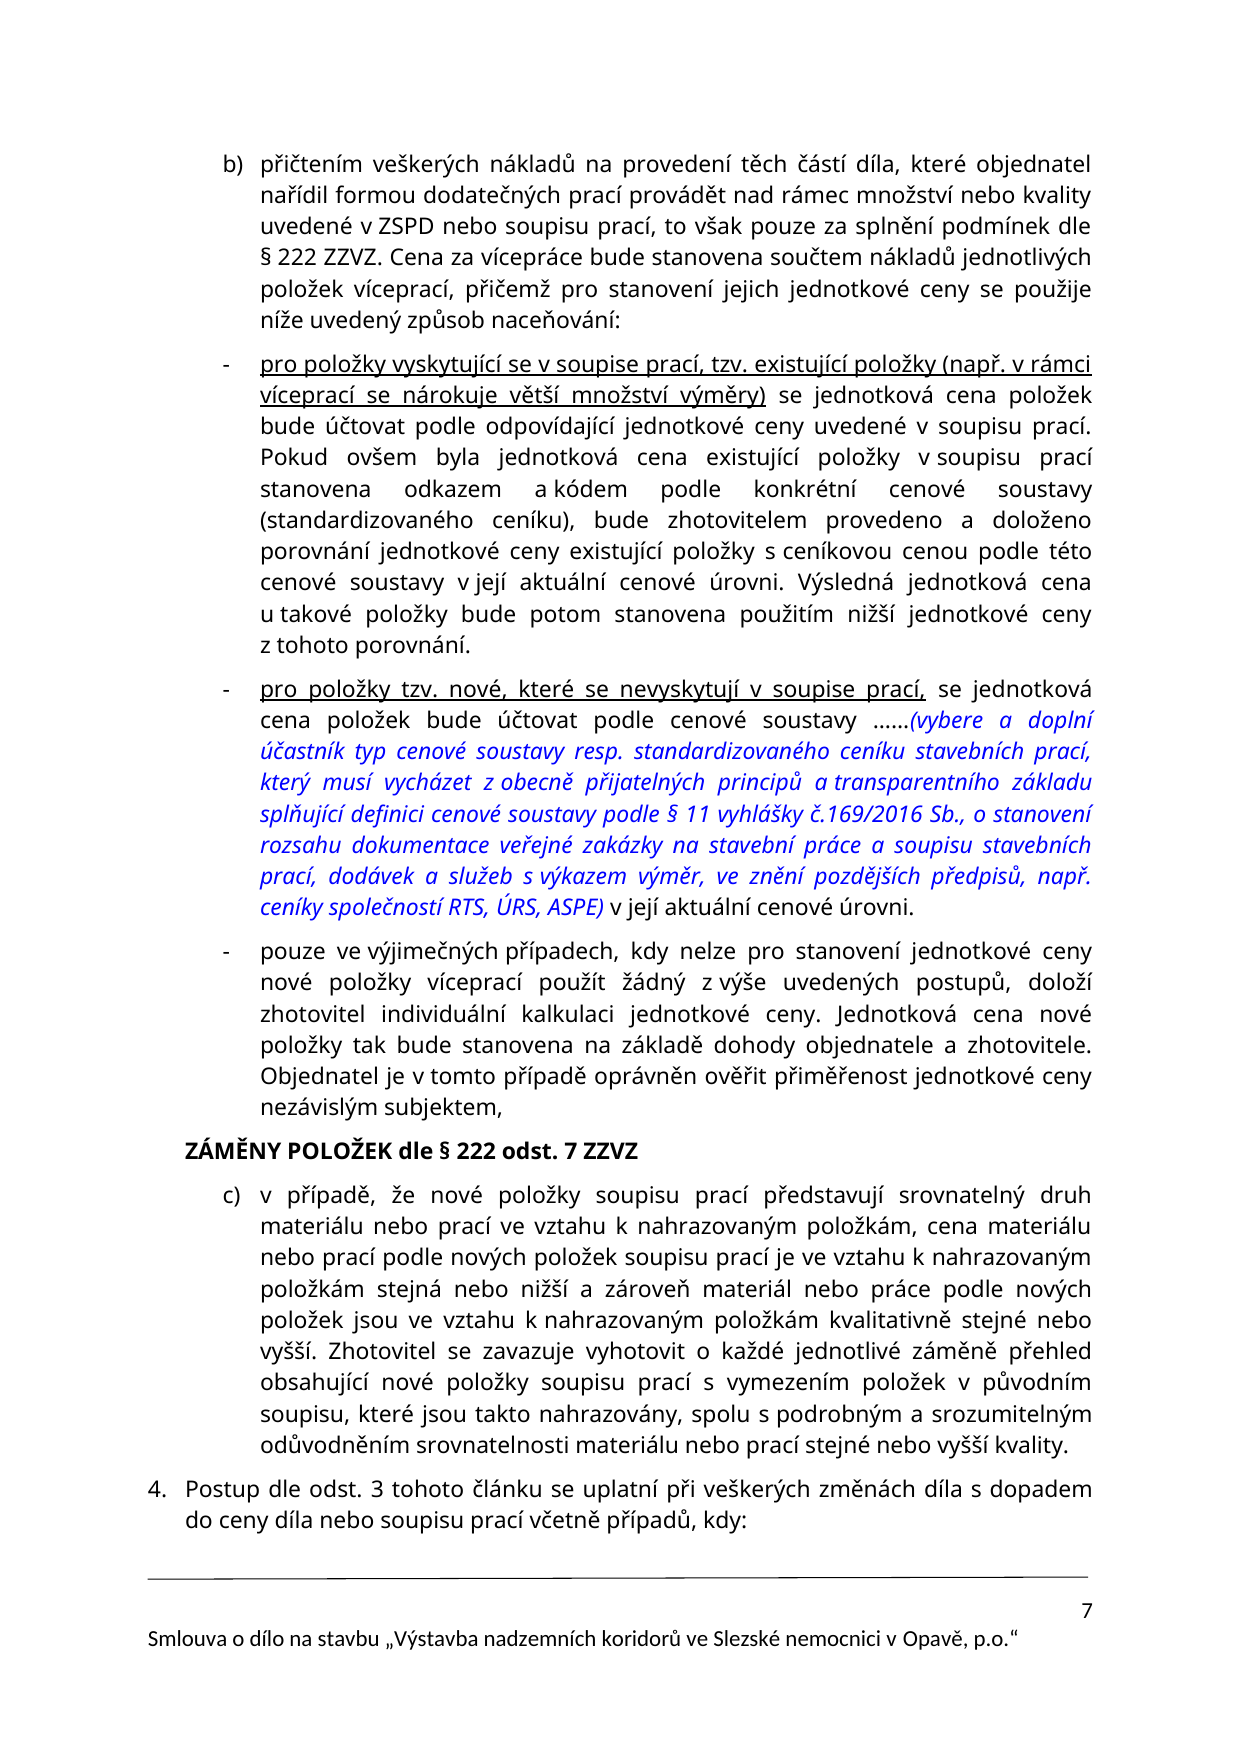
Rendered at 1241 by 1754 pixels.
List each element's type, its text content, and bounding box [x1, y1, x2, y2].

list přičtením veškerých nákladů na provedení těch částí díla, které objednatel nařídil formou dodatečných prací provádět nad rámec množství nebo kvality uvedené v ZSPD nebo soupisu prací, to však pouze za splnění podmínek dle § 222 ZZVZ. Cena za vícepráce bude stanovena součtem nákladů jednotlivých položek víceprací, přičemž pro stanovení jejich jednotkové ceny se použije níže uvedený způsob naceňování: [222, 148, 1093, 335]
list pouze ve výjimečných případech, kdy nelze pro stanovení jednotkové ceny nové položky víceprací použít žádný z výše uvedených postupů, doloží zhotovitel individuální kalkulaci jednotkové ceny. Jednotková cena nové položky tak bude stanovena na základě dohody objednatele a zhotovitele. Objednatel je v tomto případě oprávněn ověřit přiměřenost jednotkové ceny nezávislým subjektem, [222, 935, 1093, 1123]
list v případě, že nové položky soupisu prací představují srovnatelný druh materiálu nebo prací ve vztahu k nahrazovaným položkám, cena materiálu nebo prací podle nových položek soupisu prací je ve vztahu k nahrazovaným položkám stejná nebo nižší a zároveň materiál nebo práce podle nových položek jsou ve vztahu k nahrazovaným položkám kvalitativně stejné nebo vyšší. Zhotovitel se zavazuje vyhotovit o každé jednotlivé záměně přehled obsahující nové položky soupisu prací s vymezením položek v původním soupisu, které jsou takto nahrazovány, spolu s podrobným a srozumitelným odůvodněním srovnatelnosti materiálu nebo prací stejné nebo vyšší kvality. [222, 1179, 1093, 1460]
text ZÁMĚNY POLOŽEK dle § 222 odst. 7 ZZVZ [185, 1135, 1093, 1166]
list Postup dle odst. 3 tohoto článku se uplatní při veškerých změnách díla s dopadem do ceny díla nebo soupisu prací včetně případů, kdy: [148, 1473, 1093, 1535]
list pro položky vyskytující se v soupise prací, tzv. existující položky (např. v rámci víceprací se nárokuje větší množství výměry) se jednotková cena položek bude účtovat podle odpovídající jednotkové ceny uvedené v soupisu prací. Pokud ovšem byla jednotková cena existující položky v soupisu prací stanovena odkazem a kódem podle konkrétní cenové soustavy (standardizovaného ceníku), bude zhotovitelem provedeno a doloženo porovnání jednotkové ceny existující položky s ceníkovou cenou podle této cenové soustavy v její aktuální cenové úrovni. Výsledná jednotková cena u takové položky bude potom stanovena použitím nižší jednotkové ceny z tohoto porovnání. [222, 348, 1093, 660]
list pro položky tzv. nové, které se nevyskytují v soupise prací, se jednotková cena položek bude účtovat podle cenové soustavy ……(vybere a doplní účastník typ cenové soustavy resp. standardizovaného ceníku stavebních prací, který musí vycházet z obecně přijatelných principů a transparentního základu splňující definici cenové soustavy podle § 11 vyhlášky č.169/2016 Sb., o stanovení rozsahu dokumentace veřejné zakázky na stavební práce a soupisu stavebních prací, dodávek a služeb s výkazem výměr, ve znění pozdějších předpisů, např. ceníky společností RTS, ÚRS, ASPE) v její aktuální cenové úrovni. [222, 673, 1093, 923]
